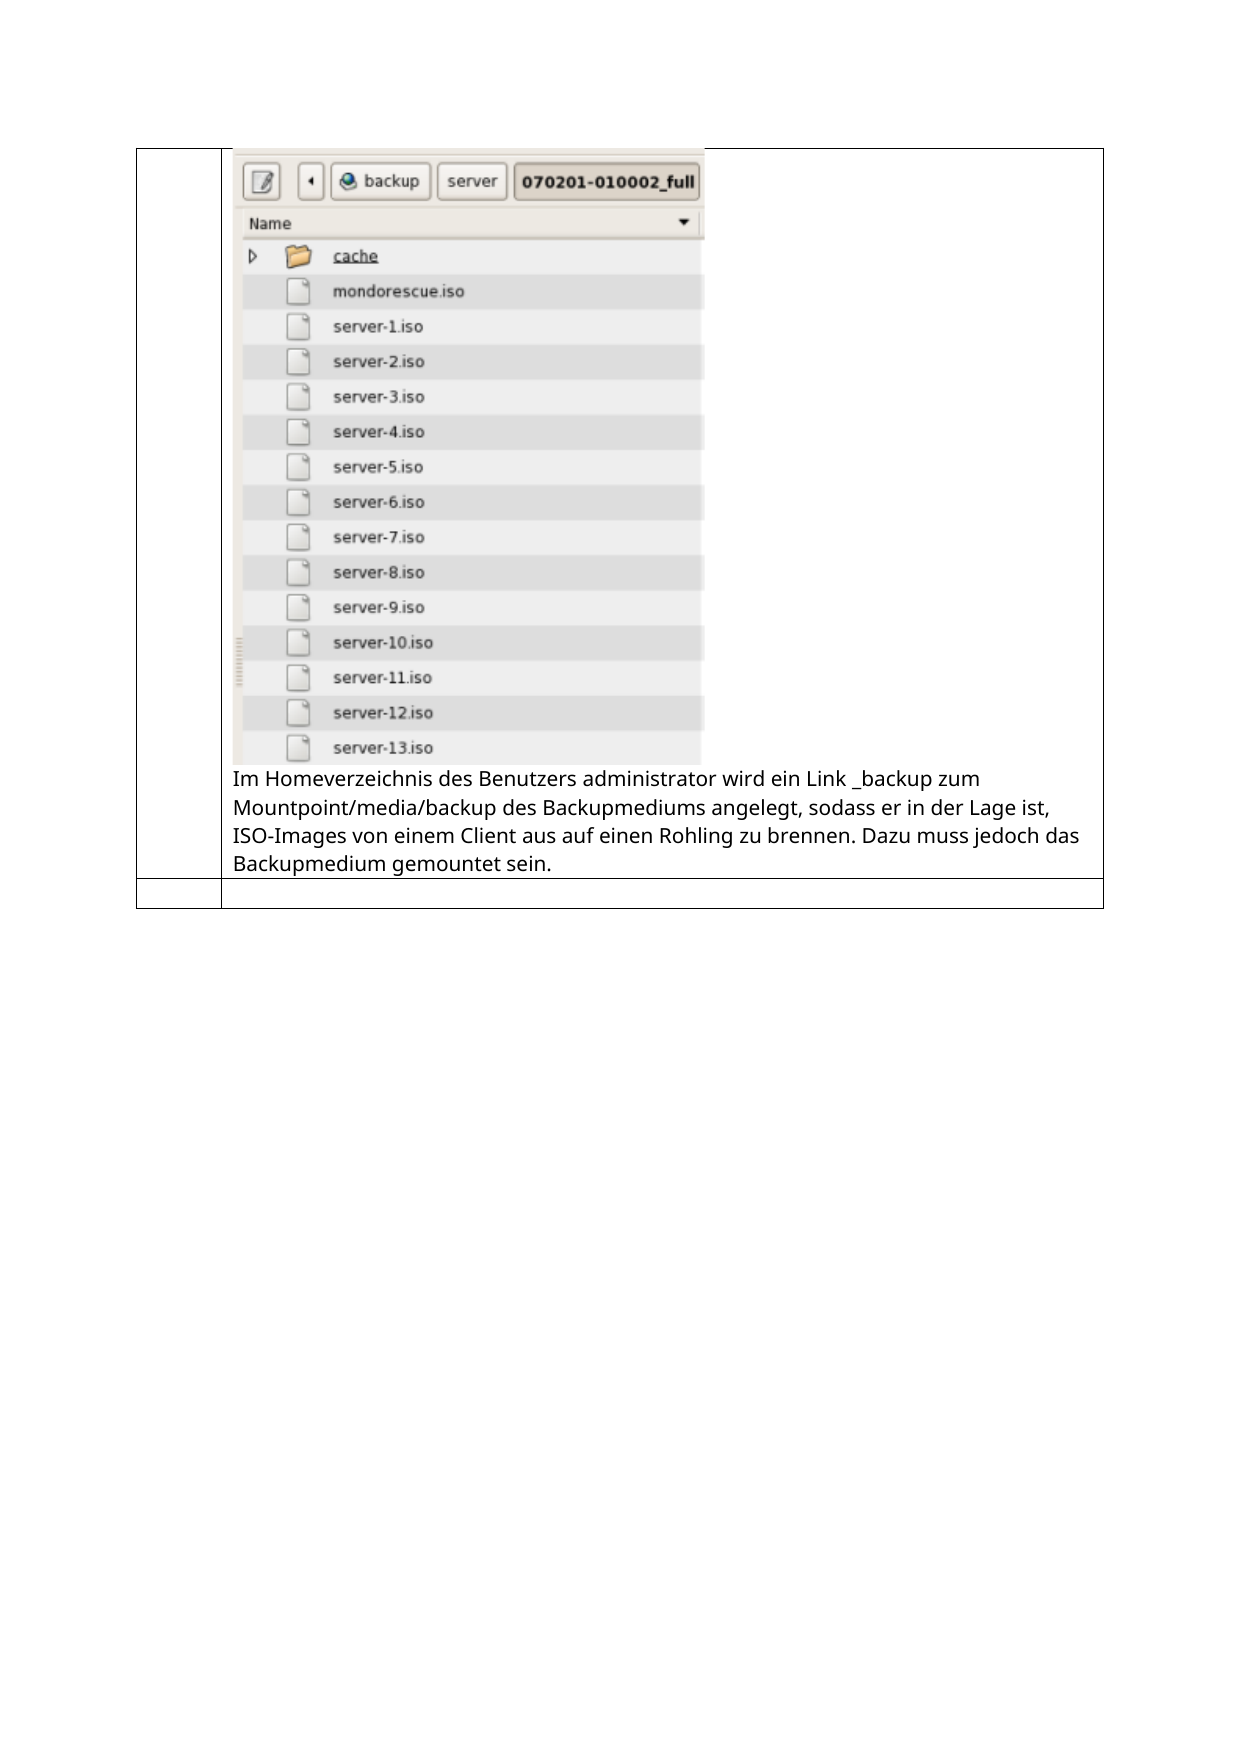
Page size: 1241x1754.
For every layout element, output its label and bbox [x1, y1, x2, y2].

table_cell [222, 879, 1103, 907]
table_cell [222, 149, 1103, 878]
picture [232, 148, 705, 765]
table_cell [137, 149, 221, 878]
table_cell [137, 879, 221, 907]
